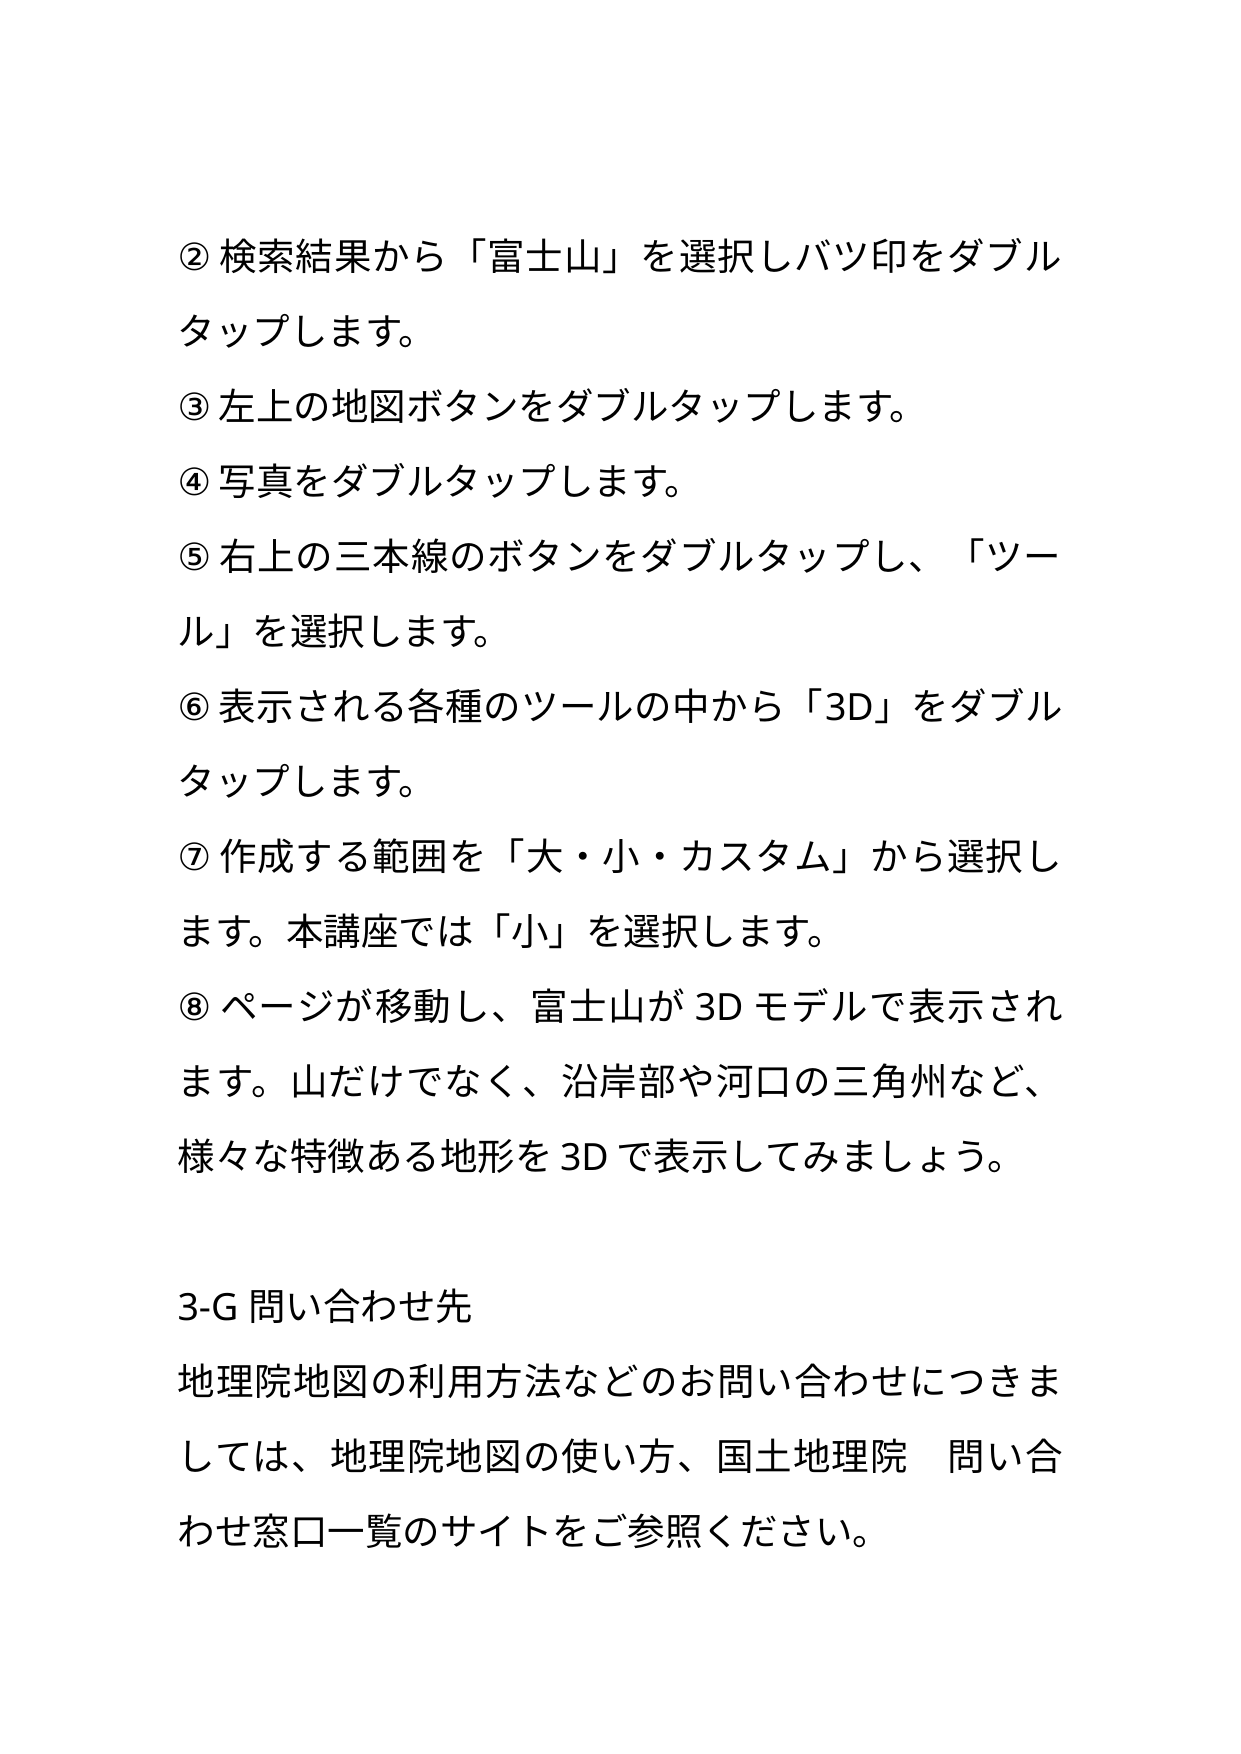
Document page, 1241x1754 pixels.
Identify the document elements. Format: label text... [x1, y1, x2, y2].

text ②検索結果から「富士山」を選択しバツ印をダブルタップします。 [177, 217, 1063, 367]
text ③左上の地図ボタンをダブルタップします。 [177, 367, 1063, 442]
text 地理院地図の利用方法などのお問い合わせにつきましては、地理院地図の使い方、国土地理院 問い合わせ窓口一覧のサイトをご参照ください。 [177, 1342, 1063, 1567]
text ⑥表示される各種のツールの中から「3D」をダブルタップします。 [177, 667, 1063, 817]
text ④写真をダブルタップします。 [177, 442, 1063, 517]
text ⑤右上の三本線のボタンをダブルタップし、「ツール」を選択します。 [177, 517, 1063, 667]
text ⑧ページが移動し、富士山が3Dモデルで表示されます。山だけでなく、沿岸部や河口の三角州など、様々な特徴ある地形を3Dで表示してみましょう。 [177, 967, 1063, 1192]
text ⑦作成する範囲を「大・小・カスタム」から選択します。本講座では「小」を選択します。 [177, 817, 1063, 967]
text 3-G 問い合わせ先 [177, 1267, 1063, 1342]
